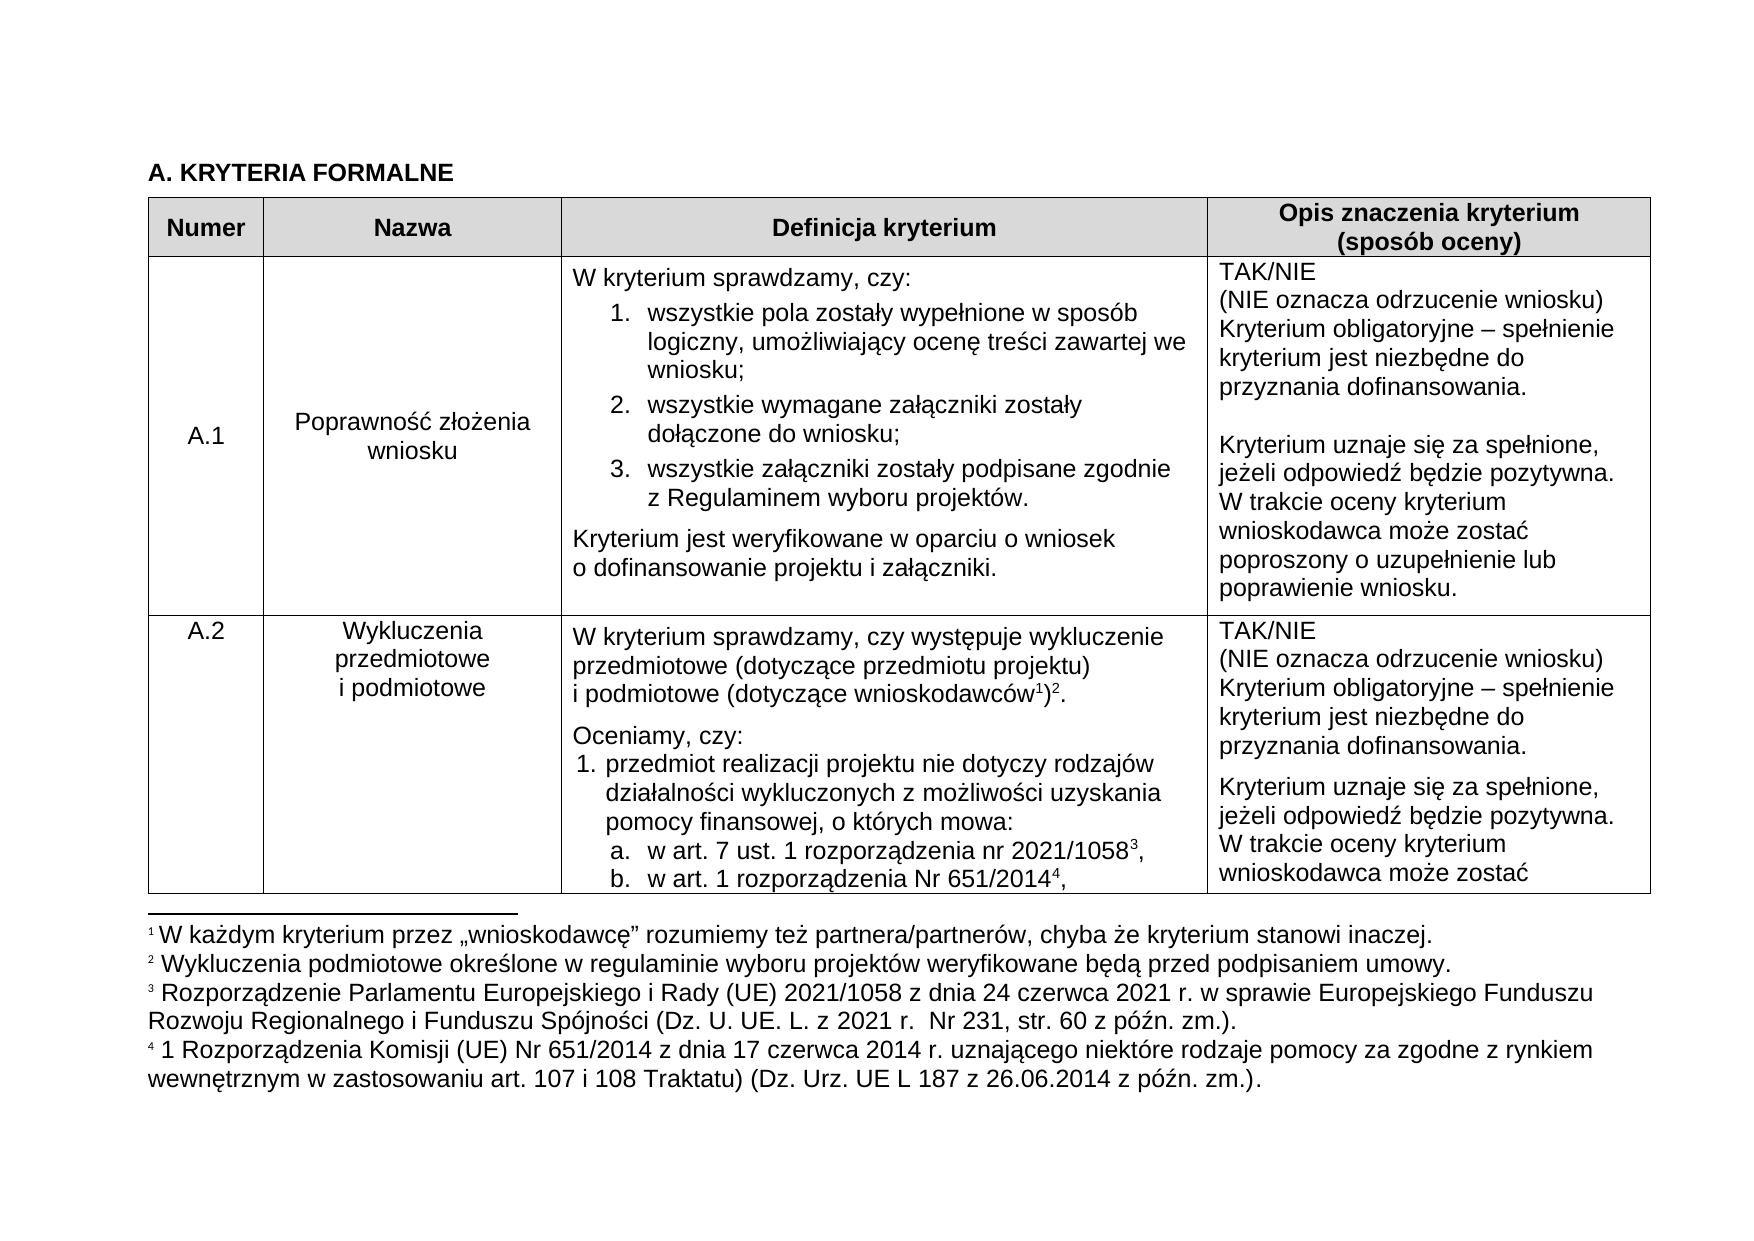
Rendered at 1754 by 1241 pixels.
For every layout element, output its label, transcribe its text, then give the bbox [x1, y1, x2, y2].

table_cell Poprawność złożenia wniosku [264, 257, 561, 615]
table_cell W kryterium sprawdzamy, czy: wszystkie pola zostały wypełnione w sposób logiczny, umożliwiający ocenę treści zawartej we wniosku; wszystkie wymagane załączniki zostały dołączone do wniosku; wszystkie załączniki zostały podpisane zgodnie z Regulaminem wyboru projektów. Kryterium jest weryfikowane w oparciu o wniosek o dofinansowanie projektu i załączniki. [562, 257, 1207, 615]
table_header Numer [149, 198, 263, 256]
table_header Opis znaczenia kryterium (sposób oceny) [1208, 198, 1650, 256]
table_header Nazwa [264, 198, 561, 256]
subtitle A. KRYTERIA FORMALNE [148, 158, 1624, 187]
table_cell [264, 616, 561, 893]
table_cell A.2 [149, 616, 263, 893]
table_header Definicja kryterium [562, 198, 1207, 256]
table_cell A.1 [149, 257, 263, 615]
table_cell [1208, 616, 1650, 893]
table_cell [562, 616, 1207, 893]
